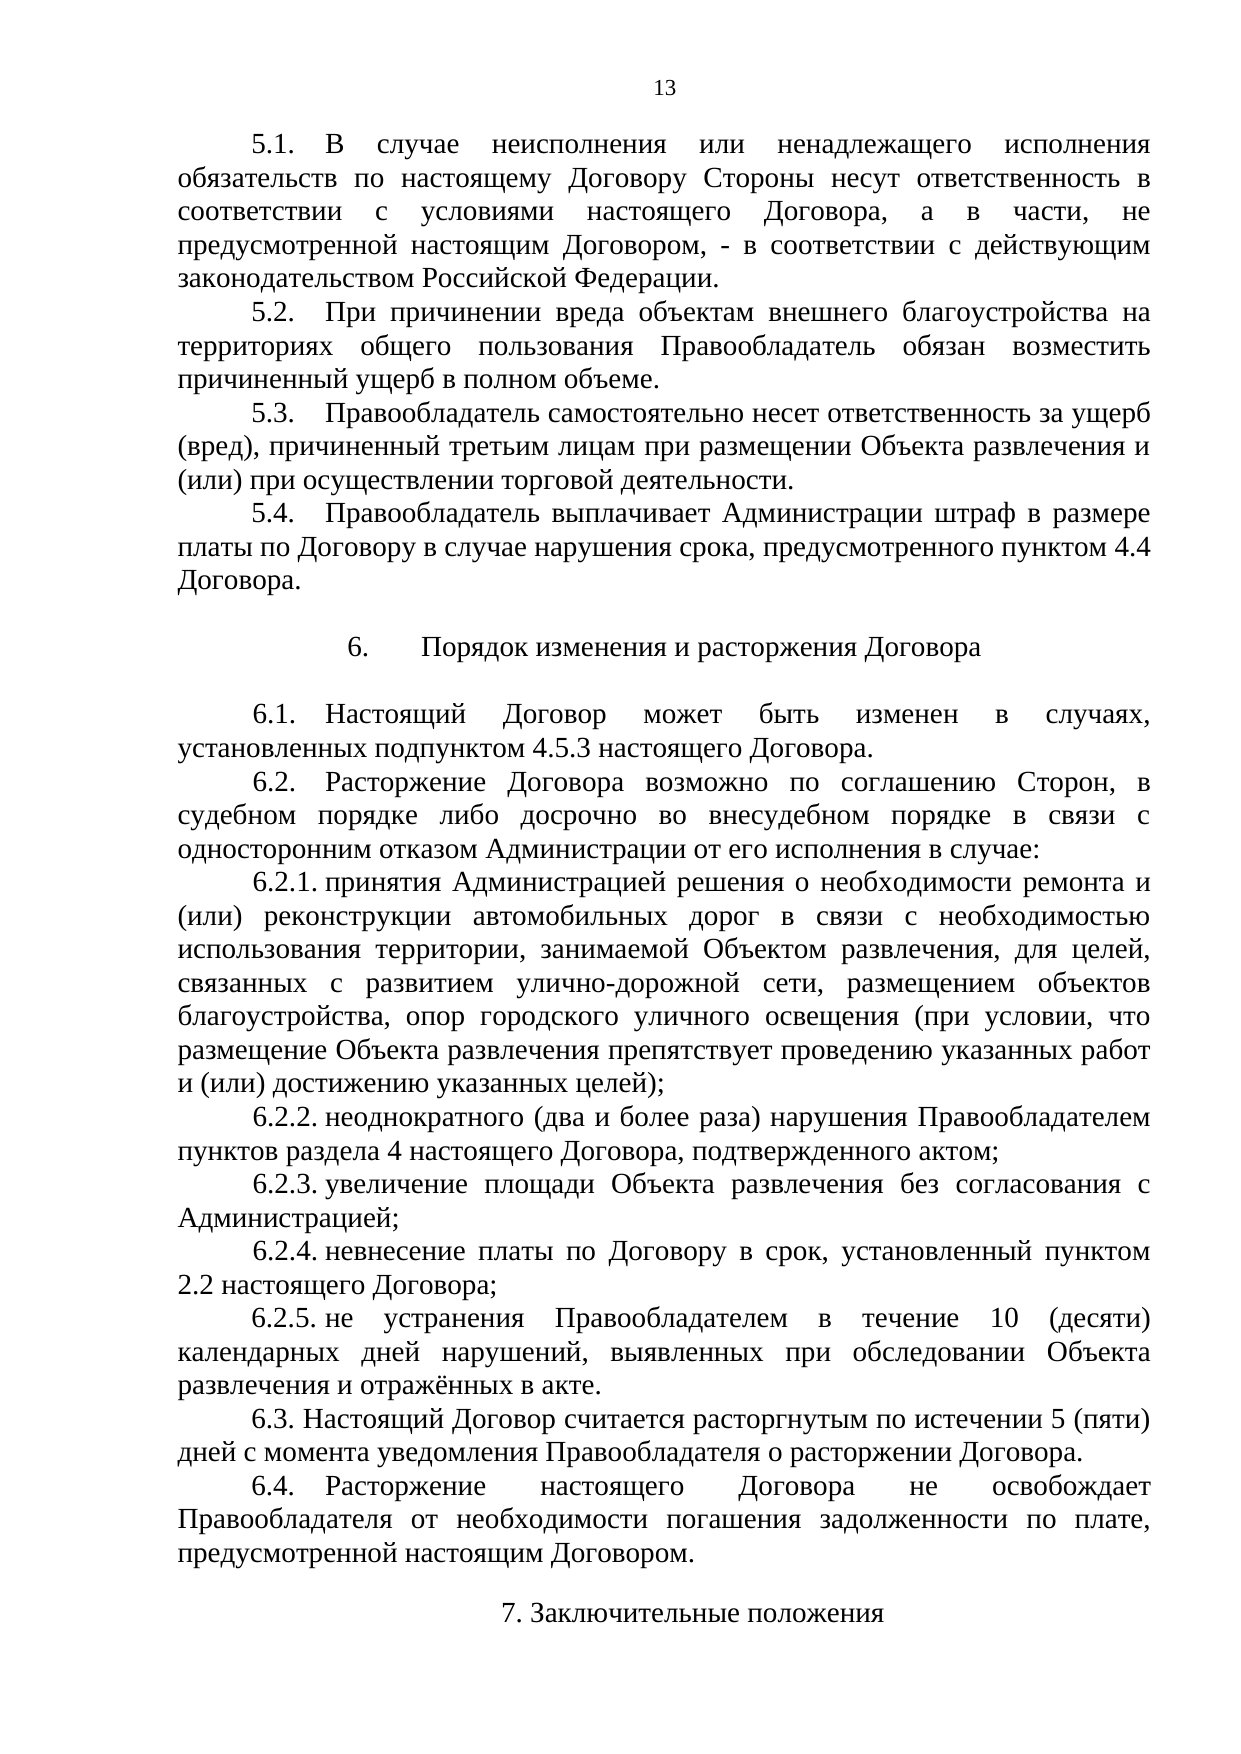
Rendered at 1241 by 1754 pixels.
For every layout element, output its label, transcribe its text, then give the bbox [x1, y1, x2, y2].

text 7. Заключительные положения [177, 1595, 1151, 1629]
list 5.3. Правообладатель самостоятельно несет ответственность за ущерб (вред), причиненный третьим лицам при размещении Объекта развлечения и (или) при осуществлении торговой деятельности. [177, 395, 1151, 495]
list 5.4. Правообладатель выплачивает Администрации штраф в размере платы по Договору в случае нарушения срока, предусмотренного пунктом 4.4 Договора. [177, 495, 1151, 596]
list 6.2.4. невнесение платы по Договору в срок, установленный пунктом 2.2 настоящего Договора; [177, 1233, 1151, 1300]
list 5.2. При причинении вреда объектам внешнего благоустройства на территориях общего пользования Правообладатель обязан возместить причиненный ущерб в полном объеме. [177, 294, 1151, 395]
text 6.3. Настоящий Договор считается расторгнутым по истечении 5 (пяти) дней с момента уведомления Правообладателя о расторжении Договора. [177, 1401, 1151, 1468]
list 6.2.2. неоднократного (два и более раза) нарушения Правообладателем пунктов раздела 4 настоящего Договора, подтвержденного актом; [177, 1099, 1151, 1166]
list Порядок изменения и расторжения Договора [177, 629, 1151, 663]
list 6.2. Расторжение Договора возможно по соглашению Сторон, в судебном порядке либо досрочно во внесудебном порядке в связи с односторонним отказом Администрации от его исполнения в случае: [177, 764, 1151, 864]
text 6.2.5. не устранения Правообладателем в течение 10 (десяти) календарных дней нарушений, выявленных при обследовании Объекта развлечения и отражённых в акте. [177, 1300, 1151, 1401]
text 6.4. Расторжение настоящего Договора не освобождает Правообладателя от необходимости погашения задолженности по плате, предусмотренной настоящим Договором. [177, 1468, 1151, 1569]
list 6.2.1. принятия Администрацией решения о необходимости ремонта и (или) реконструкции автомобильных дорог в связи с необходимостью использования территории, занимаемой Объектом развлечения, для целей, связанных с развитием улично-дорожной сети, размещением объектов благоустройства, опор городского уличного освещения (при условии, что размещение Объекта развлечения препятствует проведению указанных работ и (или) достижению указанных целей); [177, 864, 1151, 1099]
list 6.1. Настоящий Договор может быть изменен в случаях, установленных подпунктом 4.5.3 настоящего Договора. [177, 697, 1151, 764]
list 5.1. В случае неисполнения или ненадлежащего исполнения обязательств по настоящему Договору Стороны несут ответственность в соответствии с условиями настоящего Договора, а в части, не предусмотренной настоящим Договором, - в соответствии с действующим законодательством Российской Федерации. [177, 126, 1151, 294]
list 6.2.3. увеличение площади Объекта развлечения без согласования с Администрацией; [177, 1166, 1151, 1233]
